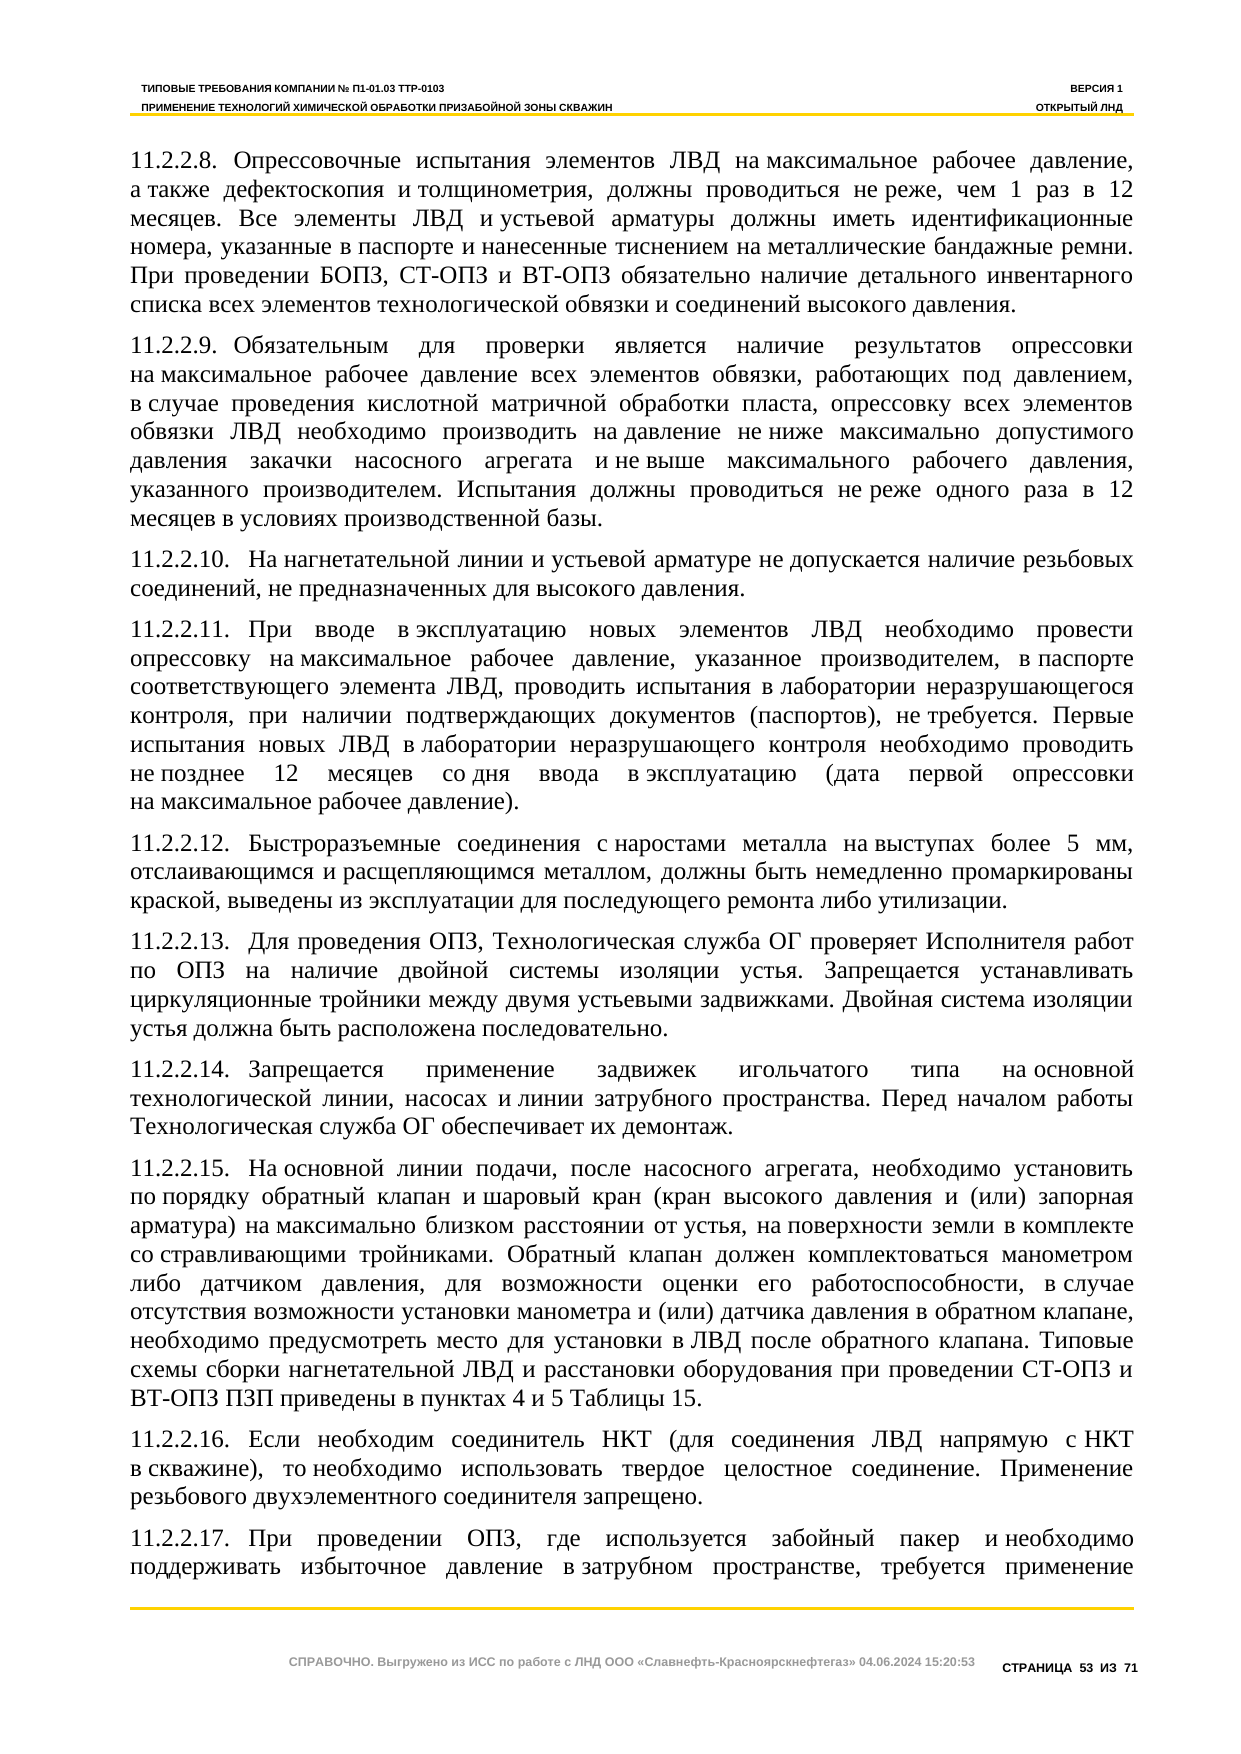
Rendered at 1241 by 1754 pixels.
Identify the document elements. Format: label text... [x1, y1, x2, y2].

list Для проведения ОПЗ, Технологическая служба ОГ проверяет Исполнителя работ по ОПЗ на наличие двойной системы изоляции устья. Запрещается устанавливать циркуляционные тройники между двумя устьевыми задвижками. Двойная система изоляции устья должна быть расположена последовательно. [130, 926, 1134, 1041]
list Запрещается применение задвижек игольчатого типа на основной технологической линии, насосах и линии затрубного пространства. Перед началом работы Технологическая служба ОГ обеспечивает их демонтаж. [130, 1054, 1134, 1140]
list Если необходим соединитель НКТ (для соединения ЛВД напрямую с НКТ в скважине), то необходимо использовать твердое целостное соединение. Применение резьбового двухэлементного соединителя запрещено. [130, 1424, 1134, 1510]
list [130, 1523, 1134, 1580]
list При вводе в эксплуатацию новых элементов ЛВД необходимо провести опрессовку на максимальное рабочее давление, указанное производителем, в паспорте соответствующего элемента ЛВД, проводить испытания в лаборатории неразрушающегося контроля, при наличии подтверждающих документов (паспортов), не требуется. Первые испытания новых ЛВД в лаборатории неразрушающего контроля необходимо проводить не позднее 12 месяцев со дня ввода в эксплуатацию (дата первой опрессовки на максимальное рабочее давление). [130, 614, 1134, 815]
list Опрессовочные испытания элементов ЛВД на максимальное рабочее давление, а также дефектоскопия и толщинометрия, должны проводиться не реже, чем 1 раз в 12 месяцев. Все элементы ЛВД и устьевой арматуры должны иметь идентификационные номера, указанные в паспорте и нанесенные тиснением на металлические бандажные ремни. При проведении БОПЗ, СТ-ОПЗ и ВТ-ОПЗ обязательно наличие детального инвентарного списка всех элементов технологической обвязки и соединений высокого давления. [130, 145, 1134, 318]
list Обязательным для проверки является наличие результатов опрессовки на максимальное рабочее давление всех элементов обвязки, работающих под давлением, в случае проведения кислотной матричной обработки пласта, опрессовку всех элементов обвязки ЛВД необходимо производить на давление не ниже максимально допустимого давления закачки насосного агрегата и не выше максимального рабочего давления, указанного производителем. Испытания должны проводиться не реже одного раза в 12 месяцев в условиях производственной базы. [130, 330, 1134, 531]
list Быстроразъемные соединения с наростами металла на выступах более 5 мм, отслаивающимся и расщепляющимся металлом, должны быть немедленно промаркированы краской, выведены из эксплуатации для последующего ремонта либо утилизации. [130, 828, 1134, 914]
list На нагнетательной линии и устьевой арматуре не допускается наличие резьбовых соединений, не предназначенных для высокого давления. [130, 544, 1134, 601]
list На основной линии подачи, после насосного агрегата, необходимо установить по порядку обратный клапан и шаровый кран (кран высокого давления и (или) запорная арматура) на максимально близком расстоянии от устья, на поверхности земли в комплекте со стравливающими тройниками. Обратный клапан должен комплектоваться манометром либо датчиком давления, для возможности оценки его работоспособности, в случае отсутствия возможности установки манометра и (или) датчика давления в обратном клапане, необходимо предусмотреть место для установки в ЛВД после обратного клапана. Типовые схемы сборки нагнетательной ЛВД и расстановки оборудования при проведении СТ-ОПЗ и ВТ-ОПЗ ПЗП приведены в пунктах 4 и 5 Таблицы 15. [130, 1153, 1134, 1411]
